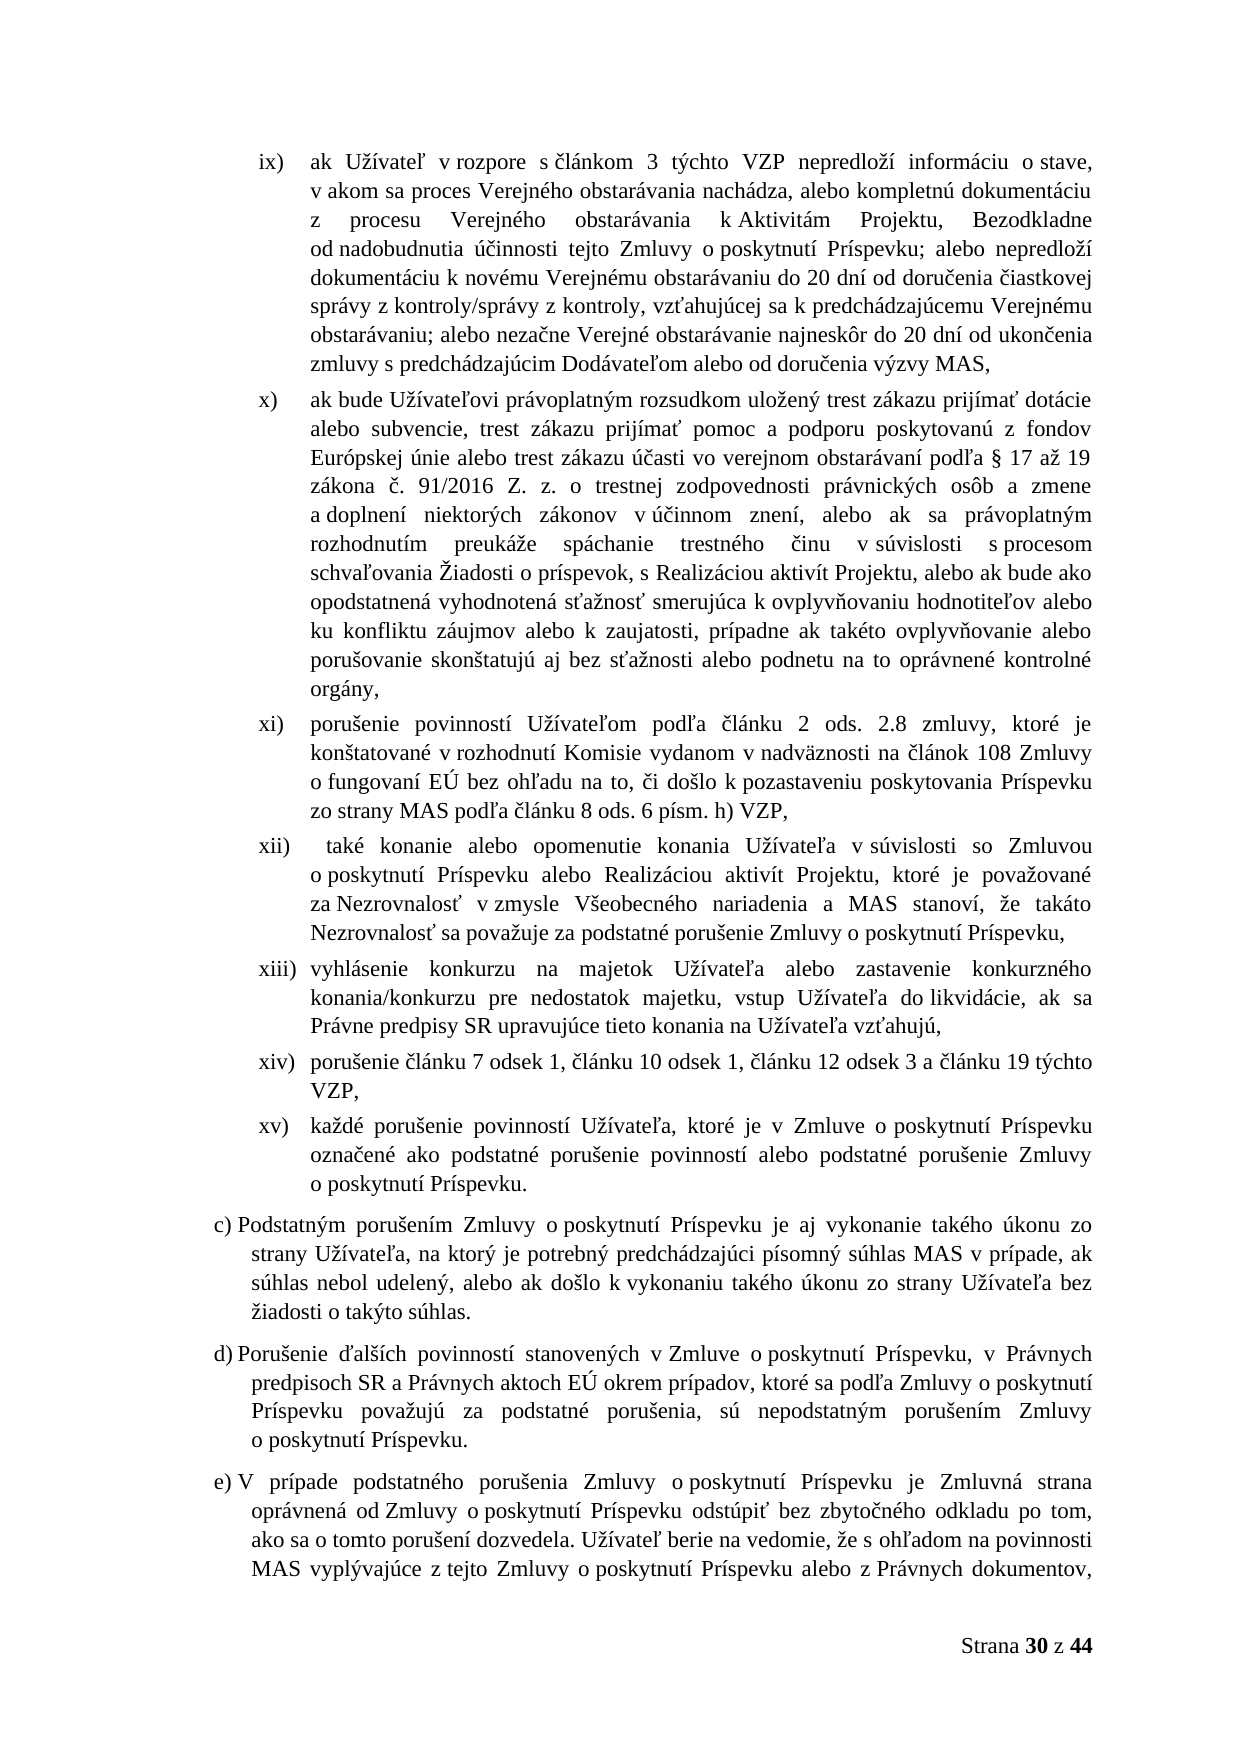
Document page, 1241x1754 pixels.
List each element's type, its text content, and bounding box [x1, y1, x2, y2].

list vyhlásenie konkurzu na majetok Užívateľa alebo zastavenie konkurzného konania/konkurzu pre nedostatok majetku, vstup Užívateľa do likvidácie, ak sa Právne predpisy SR upravujúce tieto konania na Užívateľa vzťahujú, [258, 954, 1092, 1039]
list porušenie článku 7 odsek 1, článku 10 odsek 1, článku 12 odsek 3 a článku 19 týchto VZP, [258, 1048, 1092, 1103]
list ak bude Užívateľovi právoplatným rozsudkom uložený trest zákazu prijímať dotácie alebo subvencie, trest zákazu prijímať pomoc a podporu poskytovanú z fondov Európskej únie alebo trest zákazu účasti vo verejnom obstarávaní podľa § 17 až 19 zákona č. 91/2016 Z. z. o trestnej zodpovednosti právnických osôb a zmene a doplnení niektorých zákonov v účinnom znení, alebo ak sa právoplatným rozhodnutím preukáže spáchanie trestného činu v súvislosti s procesom schvaľovania Žiadosti o príspevok, s Realizáciou aktivít Projektu, alebo ak bude ako opodstatnená vyhodnotená sťažnosť smerujúca k ovplyvňovaniu hodnotiteľov alebo ku konfliktu záujmov alebo k zaujatosti, prípadne ak takéto ovplyvňovanie alebo porušovanie skonštatujú aj bez sťažnosti alebo podnetu na to oprávnené kontrolné orgány, [258, 386, 1092, 702]
list Porušenie ďalších povinností stanovených v Zmluve o poskytnutí Príspevku, v Právnych predpisoch SR a Právnych aktoch EÚ okrem prípadov, ktoré sa podľa Zmluvy o poskytnutí Príspevku považujú za podstatné porušenia, sú nepodstatným porušením Zmluvy o poskytnutí Príspevku. [214, 1339, 1092, 1453]
list Podstatným porušením Zmluvy o poskytnutí Príspevku je aj vykonanie takého úkonu zo strany Užívateľa, na ktorý je potrebný predchádzajúci písomný súhlas MAS v prípade, ak súhlas nebol udelený, alebo ak došlo k vykonaniu takého úkonu zo strany Užívateľa bez žiadosti o takýto súhlas. [214, 1211, 1092, 1324]
list každé porušenie povinností Užívateľa, ktoré je v Zmluve o poskytnutí Príspevku označené ako podstatné porušenie povinností alebo podstatné porušenie Zmluvy o poskytnutí Príspevku. [258, 1112, 1092, 1196]
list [214, 1468, 1092, 1581]
list ak Užívateľ v rozpore s článkom 3 týchto VZP nepredloží informáciu o stave, v akom sa proces Verejného obstarávania nachádza, alebo kompletnú dokumentáciu z procesu Verejného obstarávania k Aktivitám Projektu, Bezodkladne od nadobudnutia účinnosti tejto Zmluvy o poskytnutí Príspevku; alebo nepredloží dokumentáciu k novému Verejnému obstarávaniu do 20 dní od doručenia čiastkovej správy z kontroly/správy z kontroly, vzťahujúcej sa k predchádzajúcemu Verejnému obstarávaniu; alebo nezačne Verejné obstarávanie najneskôr do 20 dní od ukončenia zmluvy s predchádzajúcim Dodávateľom alebo od doručenia výzvy MAS, [258, 148, 1092, 377]
list porušenie povinností Užívateľom podľa článku 2 ods. 2.8 zmluvy, ktoré je konštatované v rozhodnutí Komisie vydanom v nadväznosti na článok 108 Zmluvy o fungovaní EÚ bez ohľadu na to, či došlo k pozastaveniu poskytovania Príspevku zo strany MAS podľa článku 8 ods. 6 písm. h) VZP, [258, 710, 1092, 824]
list také konanie alebo opomenutie konania Užívateľa v súvislosti so Zmluvou o poskytnutí Príspevku alebo Realizáciou aktivít Projektu, ktoré je považované za Nezrovnalosť v zmysle Všeobecného nariadenia a MAS stanoví, že takáto Nezrovnalosť sa považuje za podstatné porušenie Zmluvy o poskytnutí Príspevku, [258, 832, 1092, 946]
